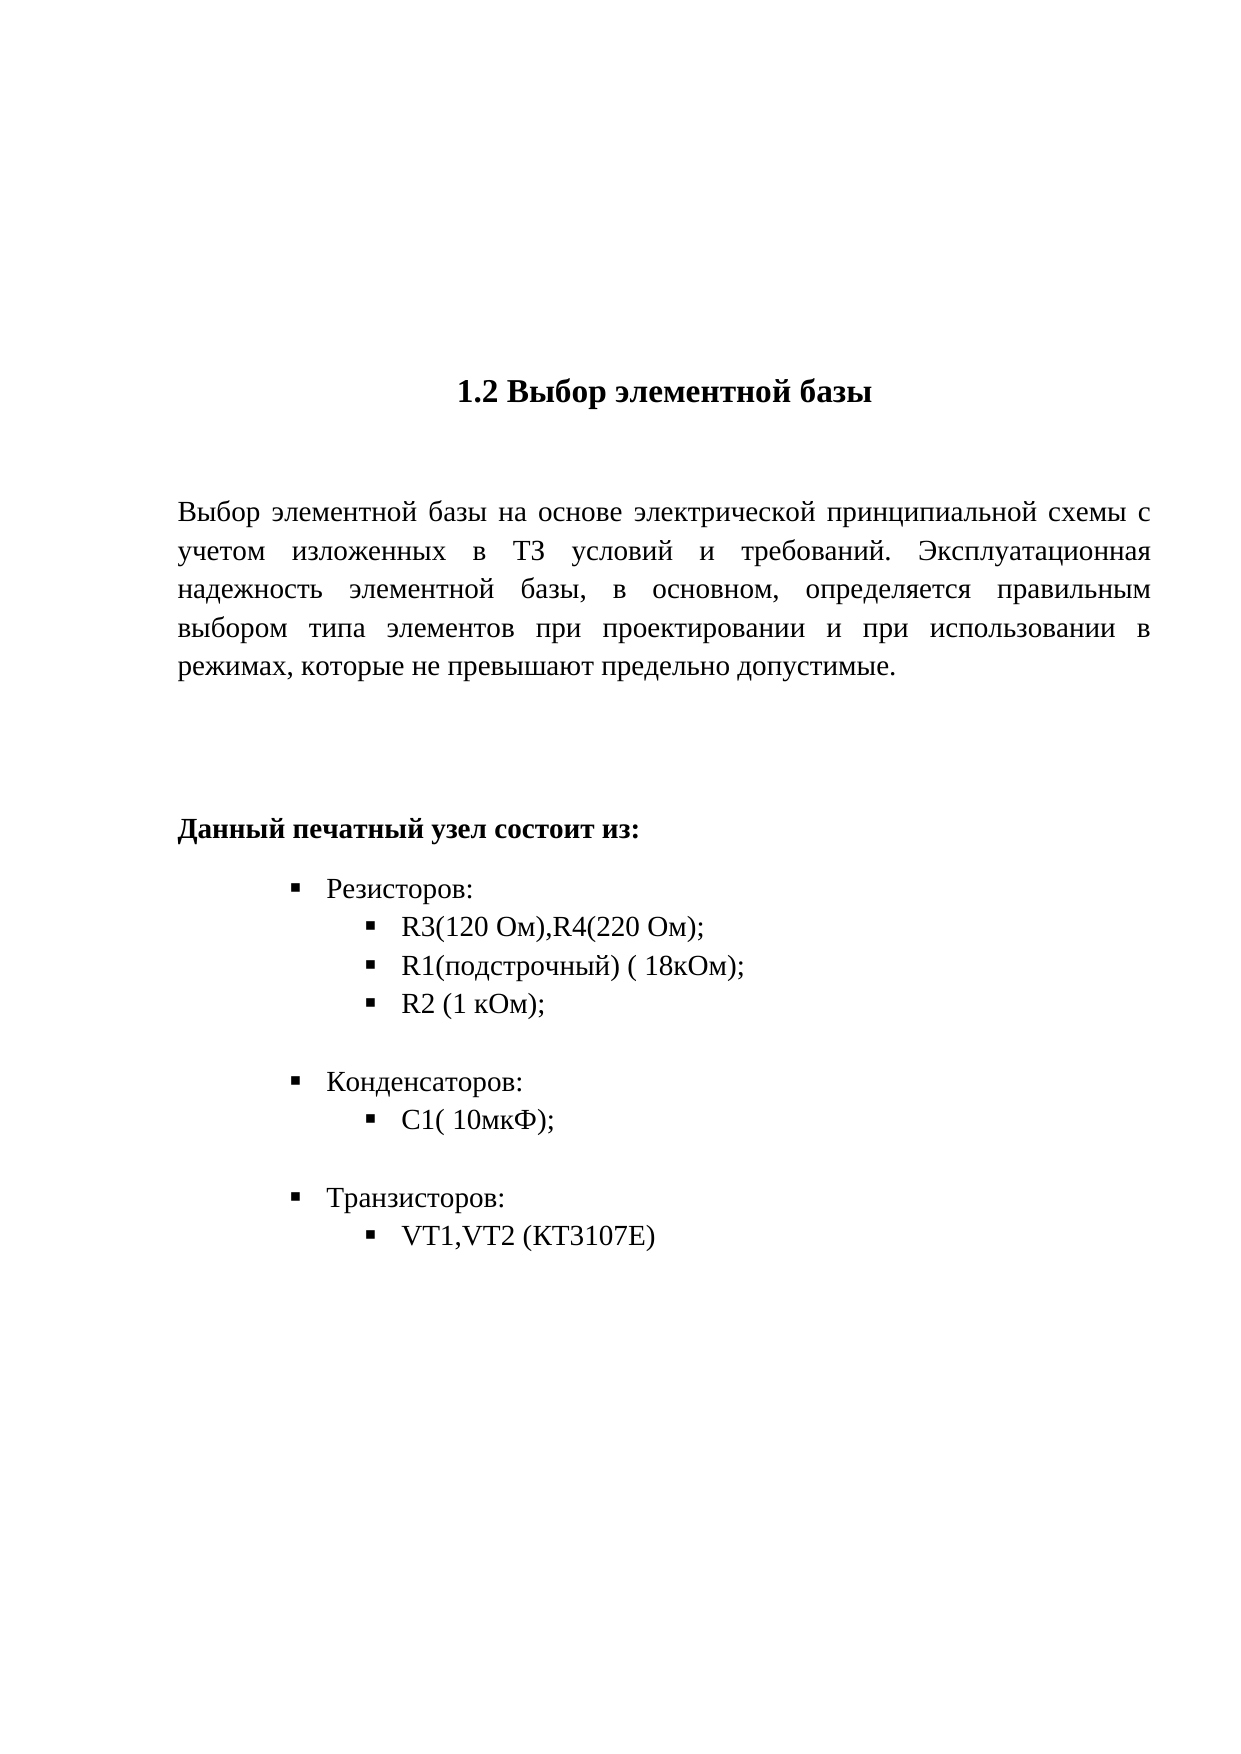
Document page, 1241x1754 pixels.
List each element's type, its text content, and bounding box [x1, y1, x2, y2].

text Выбор элементной базы на основе электрической принципиальной схемы с учетом изложенных в ТЗ условий и требований. Эксплуатационная надежность элементной базы, в основном, определяется правильным выбором типа элементов при проектировании и при использовании в режимах, которые не превышают предельно допустимые. [177, 494, 1152, 682]
list С1( 10мкФ); [363, 1102, 1152, 1136]
list Конденсаторов: [288, 1064, 1152, 1097]
list R3(120 Ом),R4(220 Ом); [363, 909, 1152, 943]
list R2 (1 кОм); [363, 987, 1152, 1020]
list VT1,VT2 (КТ3107Е) [363, 1218, 1152, 1252]
list R1(подстрочный) ( 18кОм); [363, 948, 1152, 982]
subtitle 1.2 Выбор элементной базы [177, 371, 1152, 410]
list Резисторов: [288, 871, 1152, 904]
text Данный печатный узел состоит из: [177, 811, 1152, 845]
list Транзисторов: [288, 1180, 1152, 1213]
